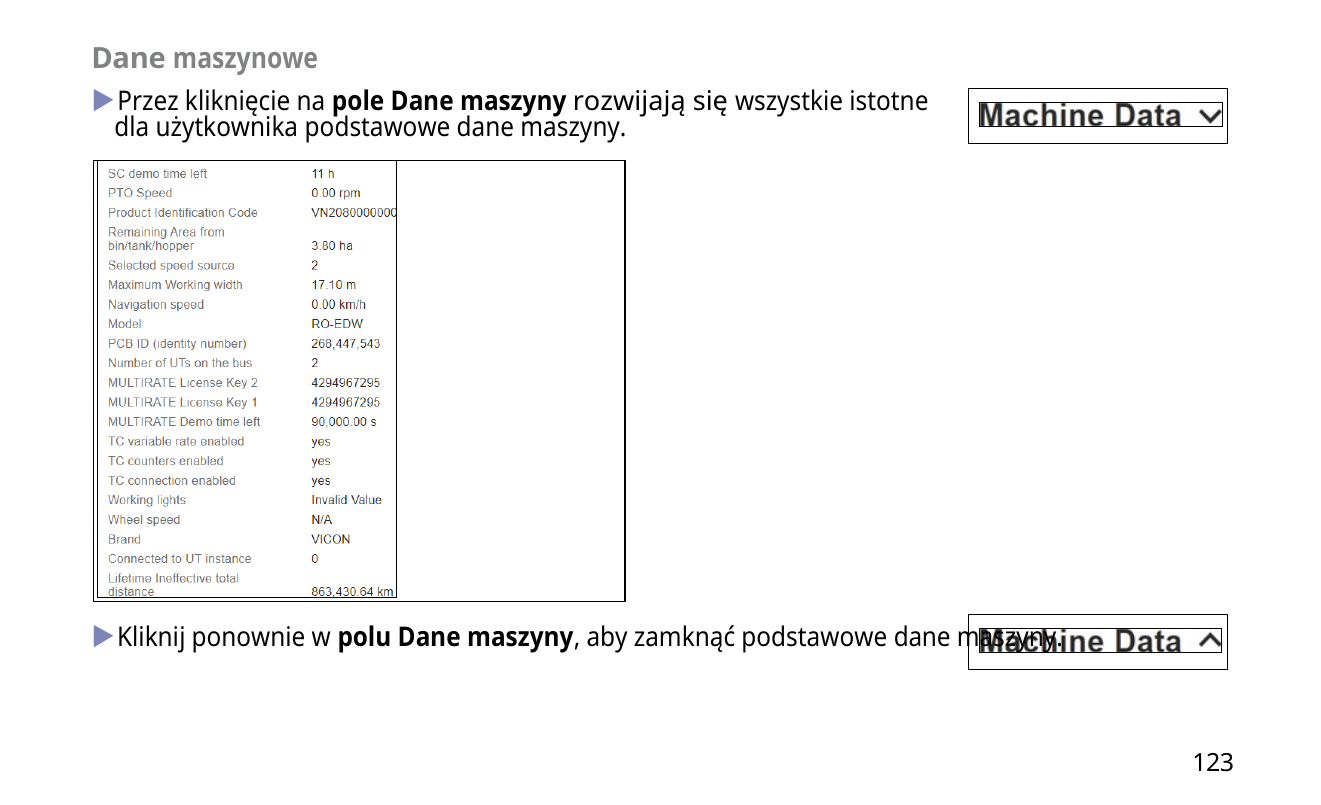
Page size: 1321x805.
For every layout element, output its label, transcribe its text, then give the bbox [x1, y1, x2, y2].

picture [98, 161, 396, 174]
subtitle Dane maszynowe [91, 37, 1258, 77]
picture [980, 103, 1222, 126]
list Przez kliknięcie na pole Dane maszyny rozwijają się wszystkie istotne dla użytkownika podstawowe dane maszyny. [91, 87, 955, 145]
list Kliknij ponownie w polu Dane maszyny, aby zamknąć podstawowe dane maszyny. [91, 174, 1258, 654]
